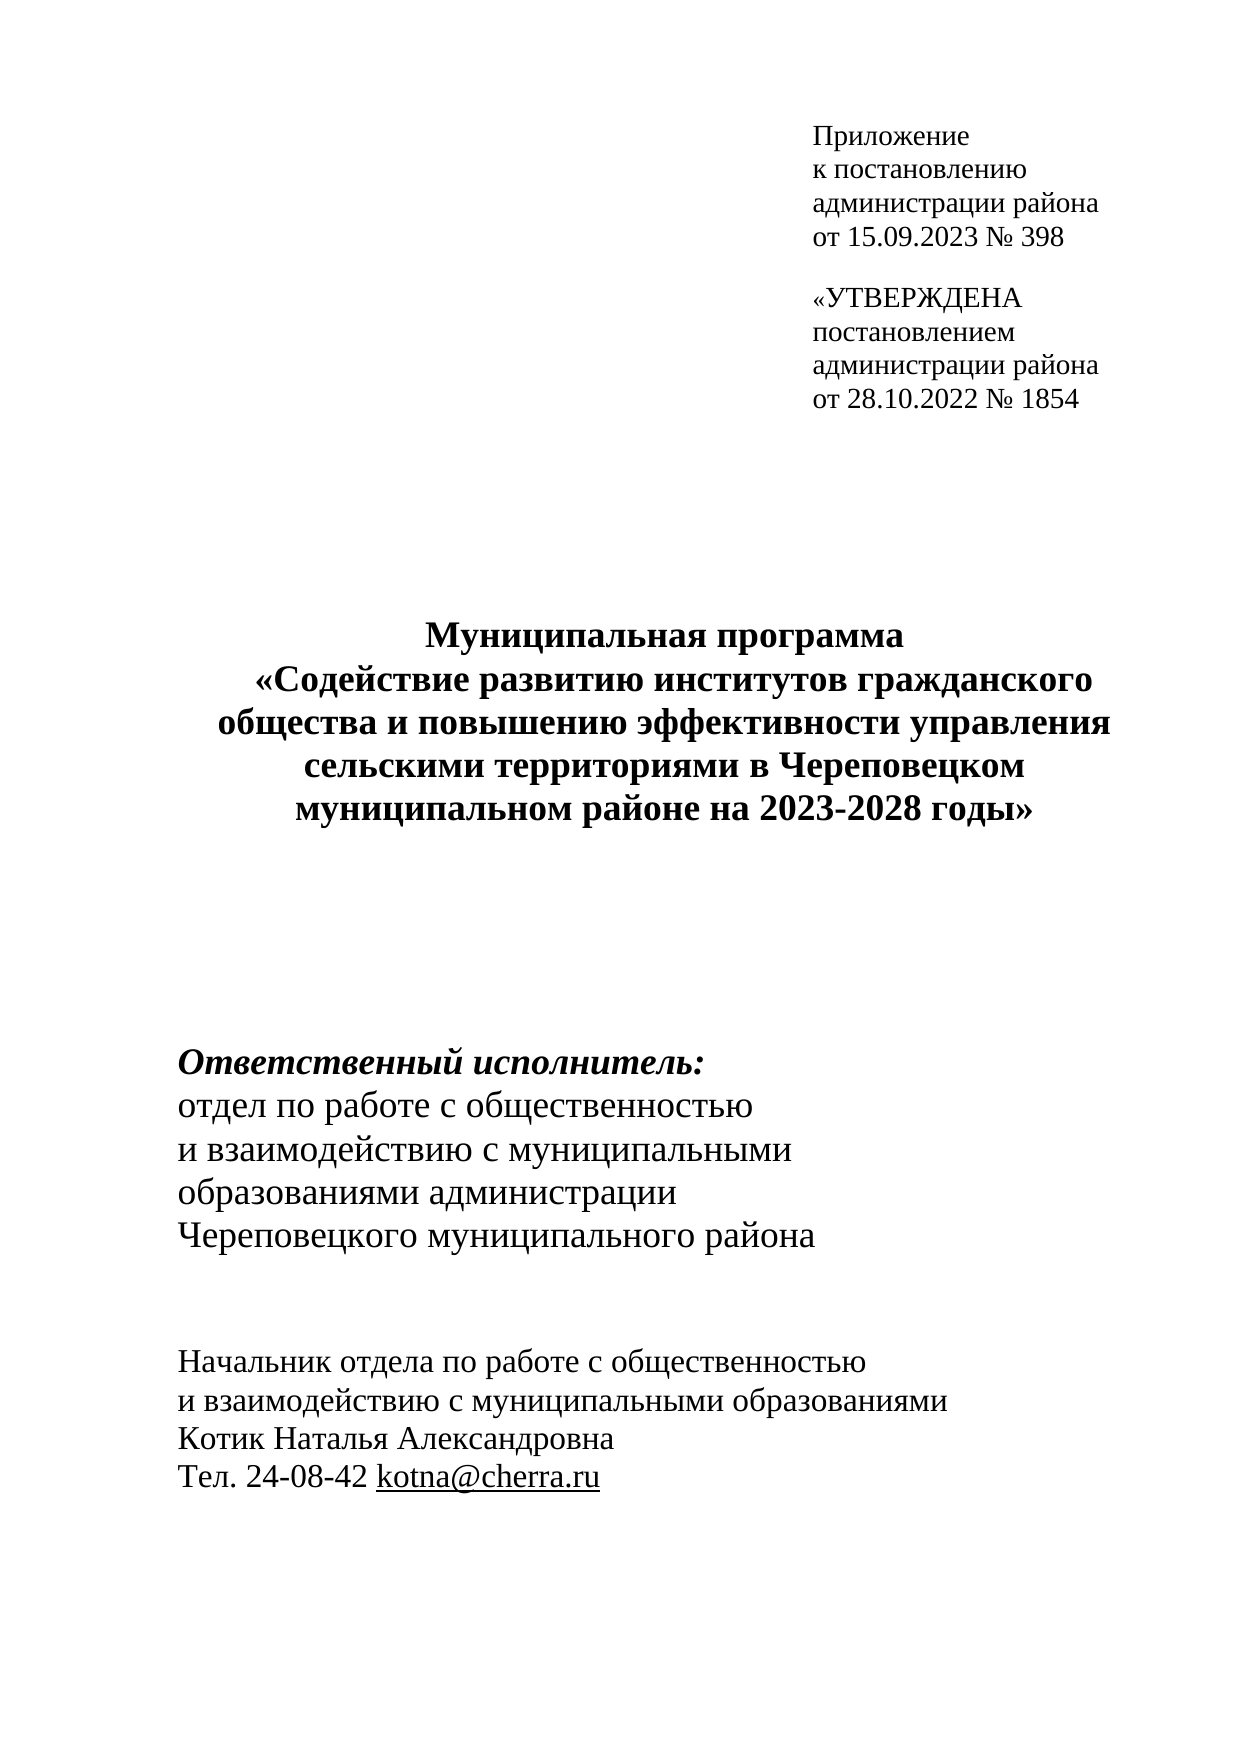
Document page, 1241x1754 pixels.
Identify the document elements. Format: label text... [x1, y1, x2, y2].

text и взаимодействию с муниципальными [177, 1126, 1152, 1169]
text и взаимодействию с муниципальными образованиями [177, 1380, 1152, 1418]
text от 15.09.2023 № 398 [812, 219, 1152, 252]
text Череповецкого муниципального района [177, 1212, 1152, 1255]
text Котик Наталья Александровна [177, 1418, 1152, 1457]
text Тел. 24-08-42 kotna@cherra.ru [177, 1457, 1152, 1495]
text Начальник отдела по работе с общественностью [177, 1342, 1152, 1380]
text «УТВЕРЖДЕНА [812, 252, 1152, 314]
text образованиями администрации [177, 1169, 1152, 1212]
text постановлением [812, 314, 1152, 347]
text от 28.10.2022 № 1854 [812, 381, 1152, 414]
text «Содействие развитию институтов гражданского общества и повышению эффективности управления сельскими территориями в Череповецком муниципальном районе на 2023-2028 годы» [177, 656, 1152, 828]
text администрации района [812, 347, 1152, 381]
text администрации района [812, 185, 1152, 219]
text Ответственный исполнитель: [177, 1040, 1152, 1083]
text Муниципальная программа [177, 613, 1152, 656]
text к постановлению [812, 152, 1152, 185]
text Приложение [812, 118, 1152, 152]
text отдел по работе с общественностью [177, 1083, 1152, 1126]
